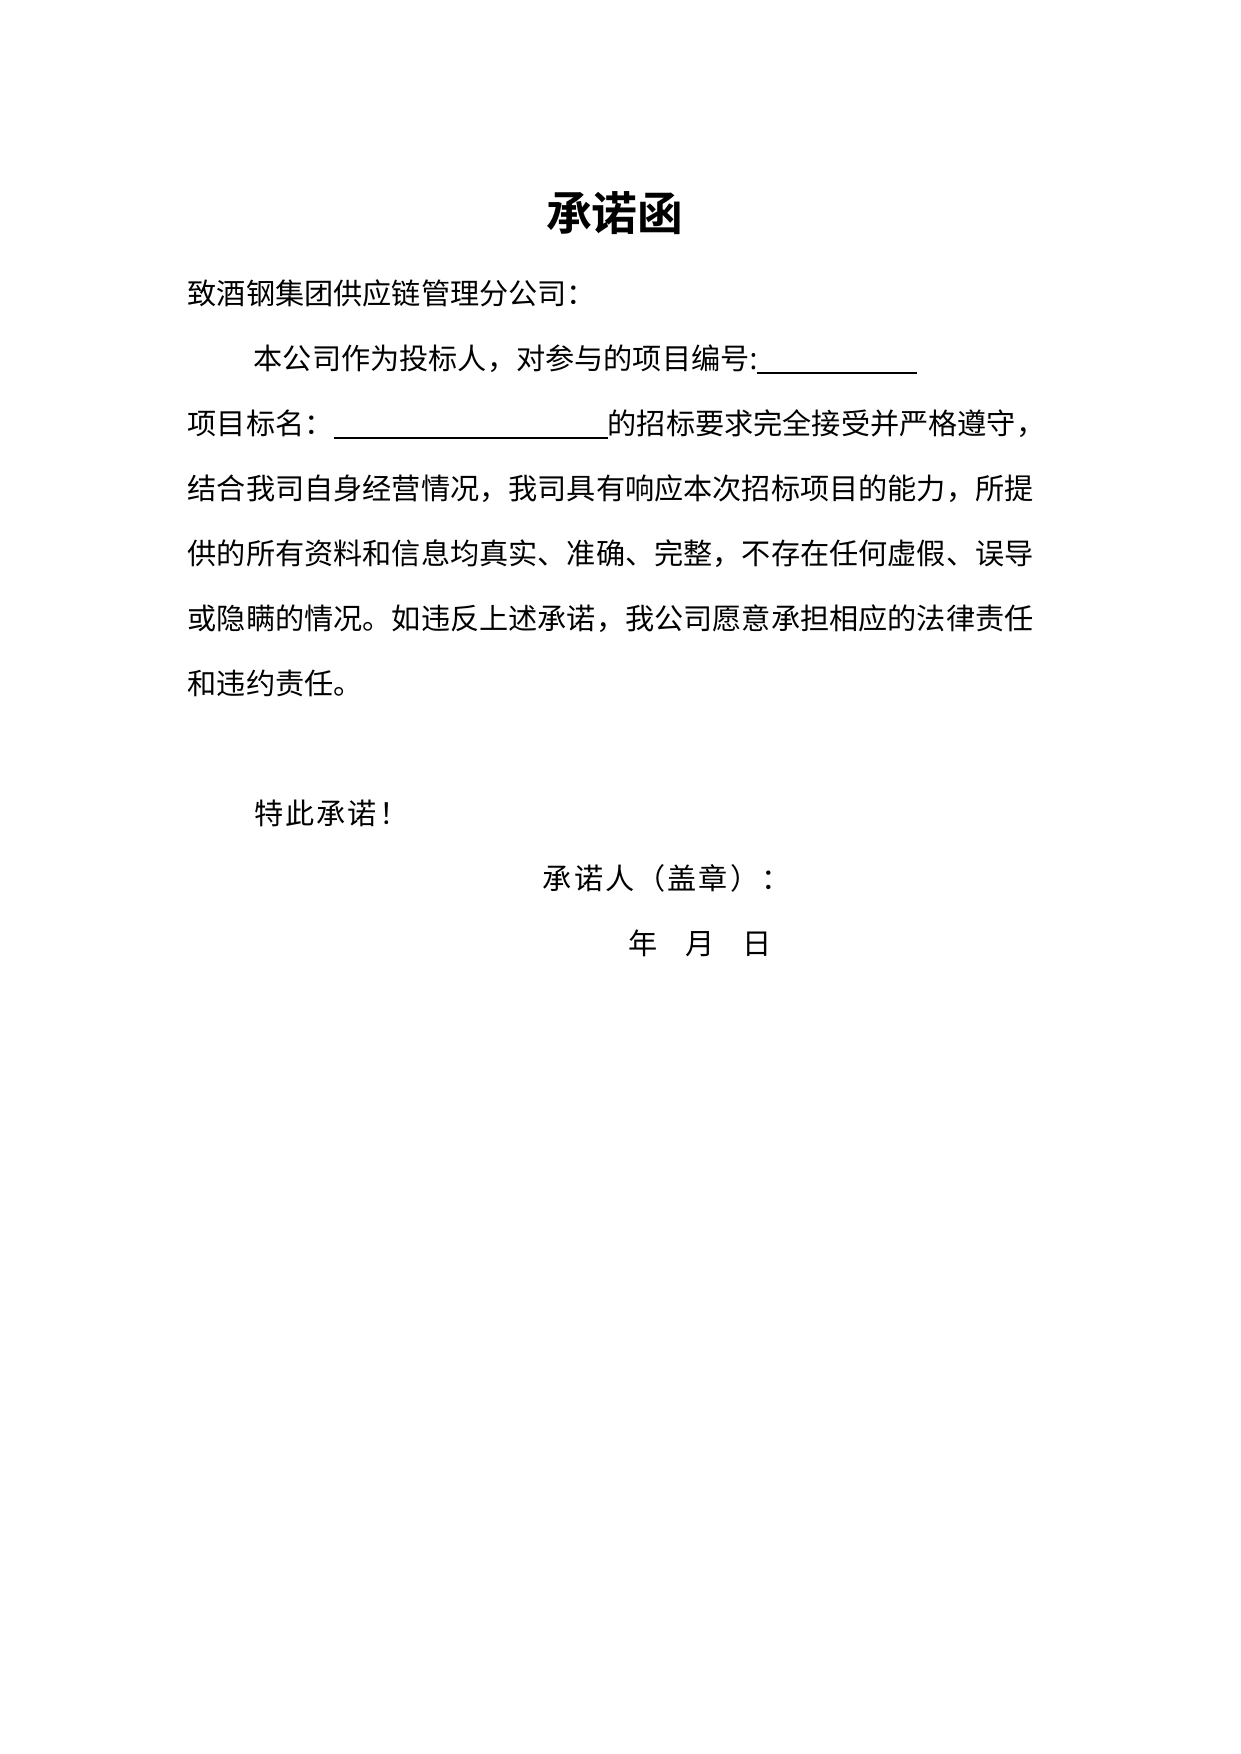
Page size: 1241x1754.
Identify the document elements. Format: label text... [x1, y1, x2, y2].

text 本公司作为投标人，对参与的项目编号: [187, 324, 1042, 389]
text 项目标名： 的招标要求完全接受并严格遵守，结合我司自身经营情况，我司具有响应本次招标项目的能力，所提供的所有资料和信息均真实、准确、完整，不存在任何虚假、误导或隐瞒的情况。如违反上述承诺，我公司愿意承担相应的法律责任和违约责任。 [187, 389, 1042, 714]
text 承诺函 [187, 162, 1042, 259]
text 承诺人（盖章）： [167, 844, 1042, 909]
text 年 月 日 [167, 909, 1042, 974]
text 致酒钢集团供应链管理分公司： [187, 259, 1042, 324]
text 特此承诺！ [187, 779, 1042, 844]
